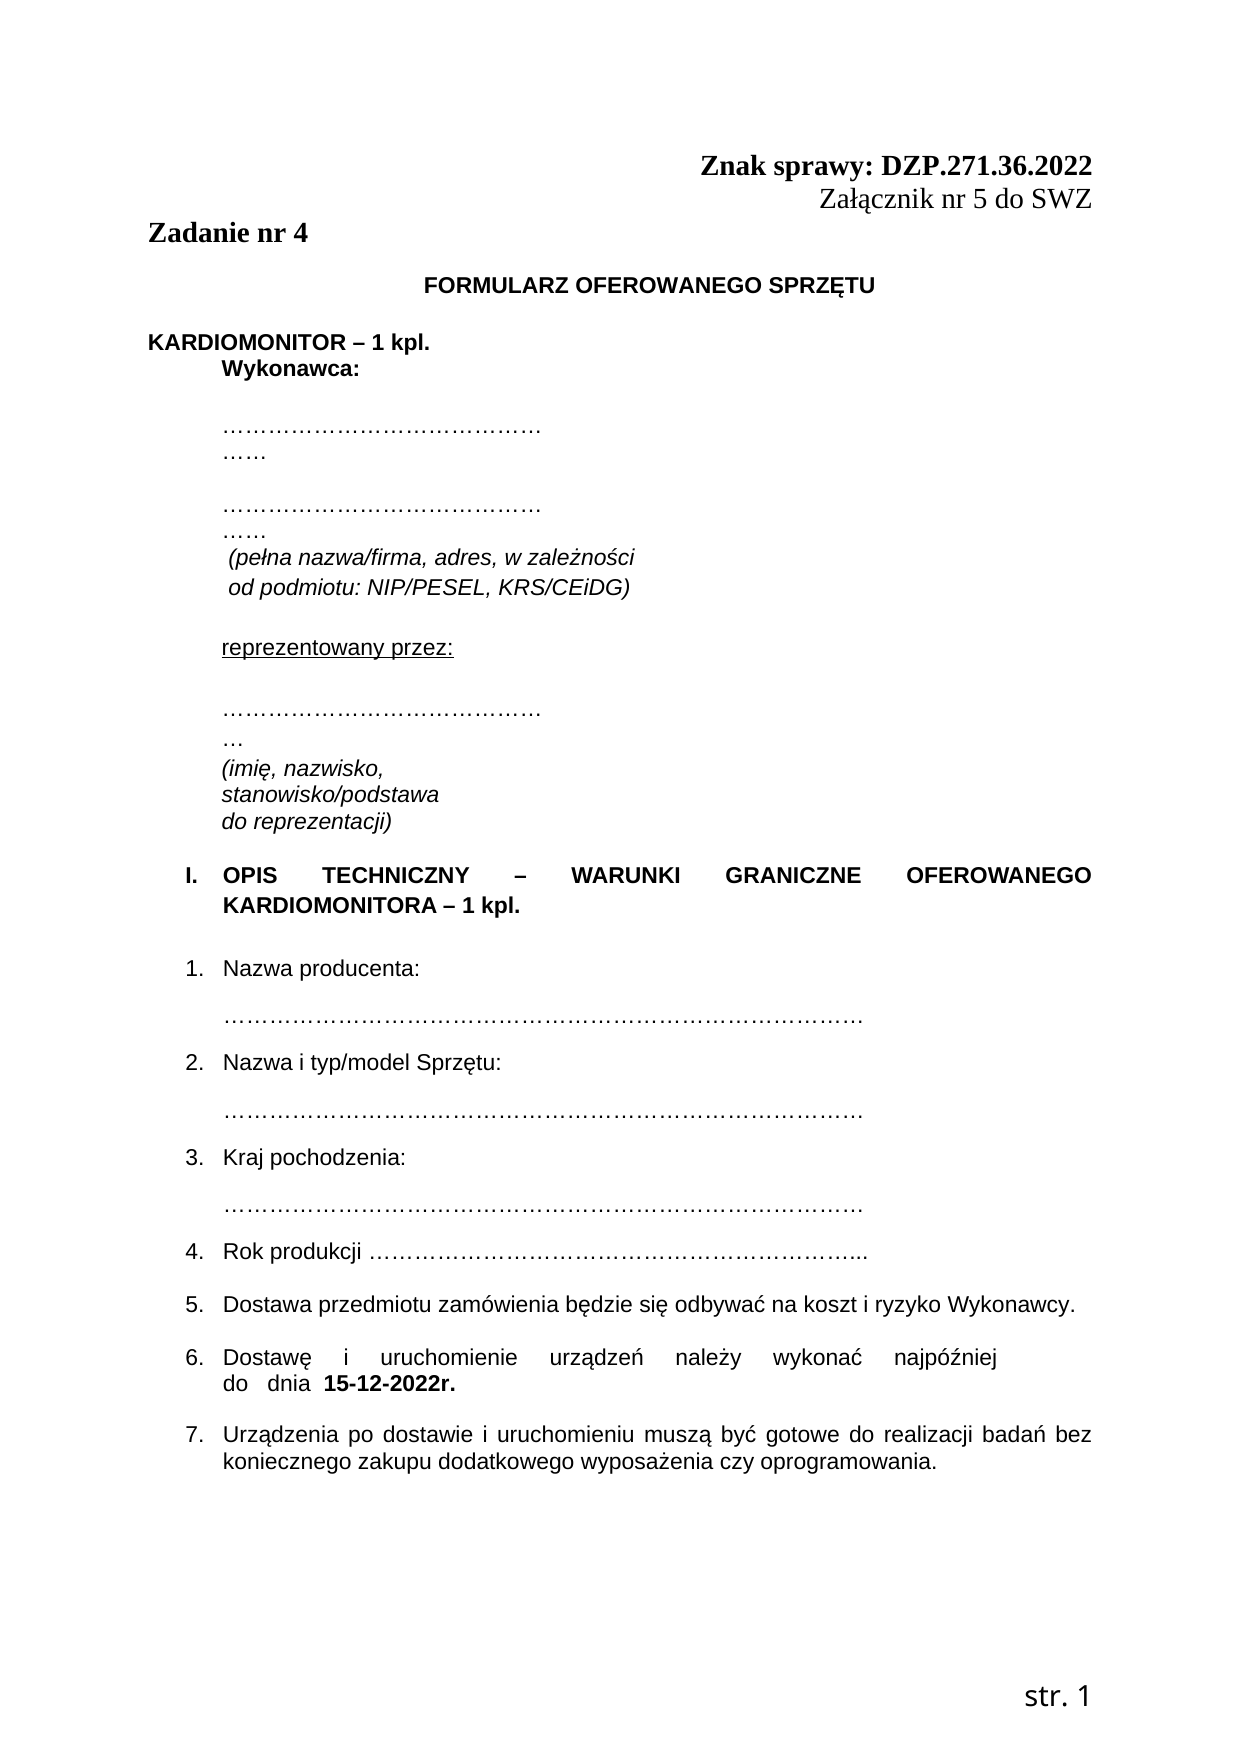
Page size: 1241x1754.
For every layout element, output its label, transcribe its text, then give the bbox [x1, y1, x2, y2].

list Rok produkcji ………………………………………………………... [185, 1238, 1093, 1264]
text Znak sprawy: DZP.271.36.2022 [148, 148, 1093, 181]
subtitle OPIS TECHNICZNY – WARUNKI GRANICZNE OFEROWANEGO KARDIOMONITORA – 1 kpl. [185, 862, 1093, 918]
list Kraj pochodzenia: [185, 1144, 1093, 1170]
list Urządzenia po dostawie i uruchomieniu muszą być gotowe do realizacji badań bez koniecznego zakupu dodatkowego wyposażenia czy oprogramowania. [185, 1421, 1093, 1474]
subtitle FORMULARZ OFEROWANEGO SPRZĘTU [207, 272, 1093, 299]
text (imię, nazwisko, stanowisko/podstawa do reprezentacji) [221, 755, 591, 834]
list Dostawę i uruchomienie urządzeń należy wykonać najpóźniej do dnia 15-12-2022r. [185, 1343, 1093, 1396]
list Dostawa przedmiotu zamówienia będzie się odbywać na koszt i ryzyko Wykonawcy. [185, 1291, 1093, 1317]
text ………………………………………………………………………… [223, 1097, 1093, 1123]
text ………………………………………………………………………… [223, 1191, 1093, 1217]
list Nazwa i typ/model Sprzętu: [185, 1049, 1093, 1076]
text ………………………………………………………………………… [223, 1002, 1093, 1028]
text ………………………………………… [221, 412, 561, 464]
text ………………………………………… [221, 491, 561, 543]
text Wykonawca: [221, 355, 1093, 382]
subtitle KARDIOMONITOR – 1 kpl. [148, 329, 1093, 355]
text reprezentowany przez: [221, 634, 561, 661]
text ……………………………………… [221, 694, 561, 751]
list Nazwa producenta: [185, 955, 1093, 981]
text Zadanie nr 4 [148, 215, 1093, 248]
subtitle Załącznik nr 5 do SWZ [207, 181, 1093, 215]
text (pełna nazwa/firma, adres, w zależności od podmiotu: NIP/PESEL, KRS/CEiDG) [177, 543, 664, 600]
